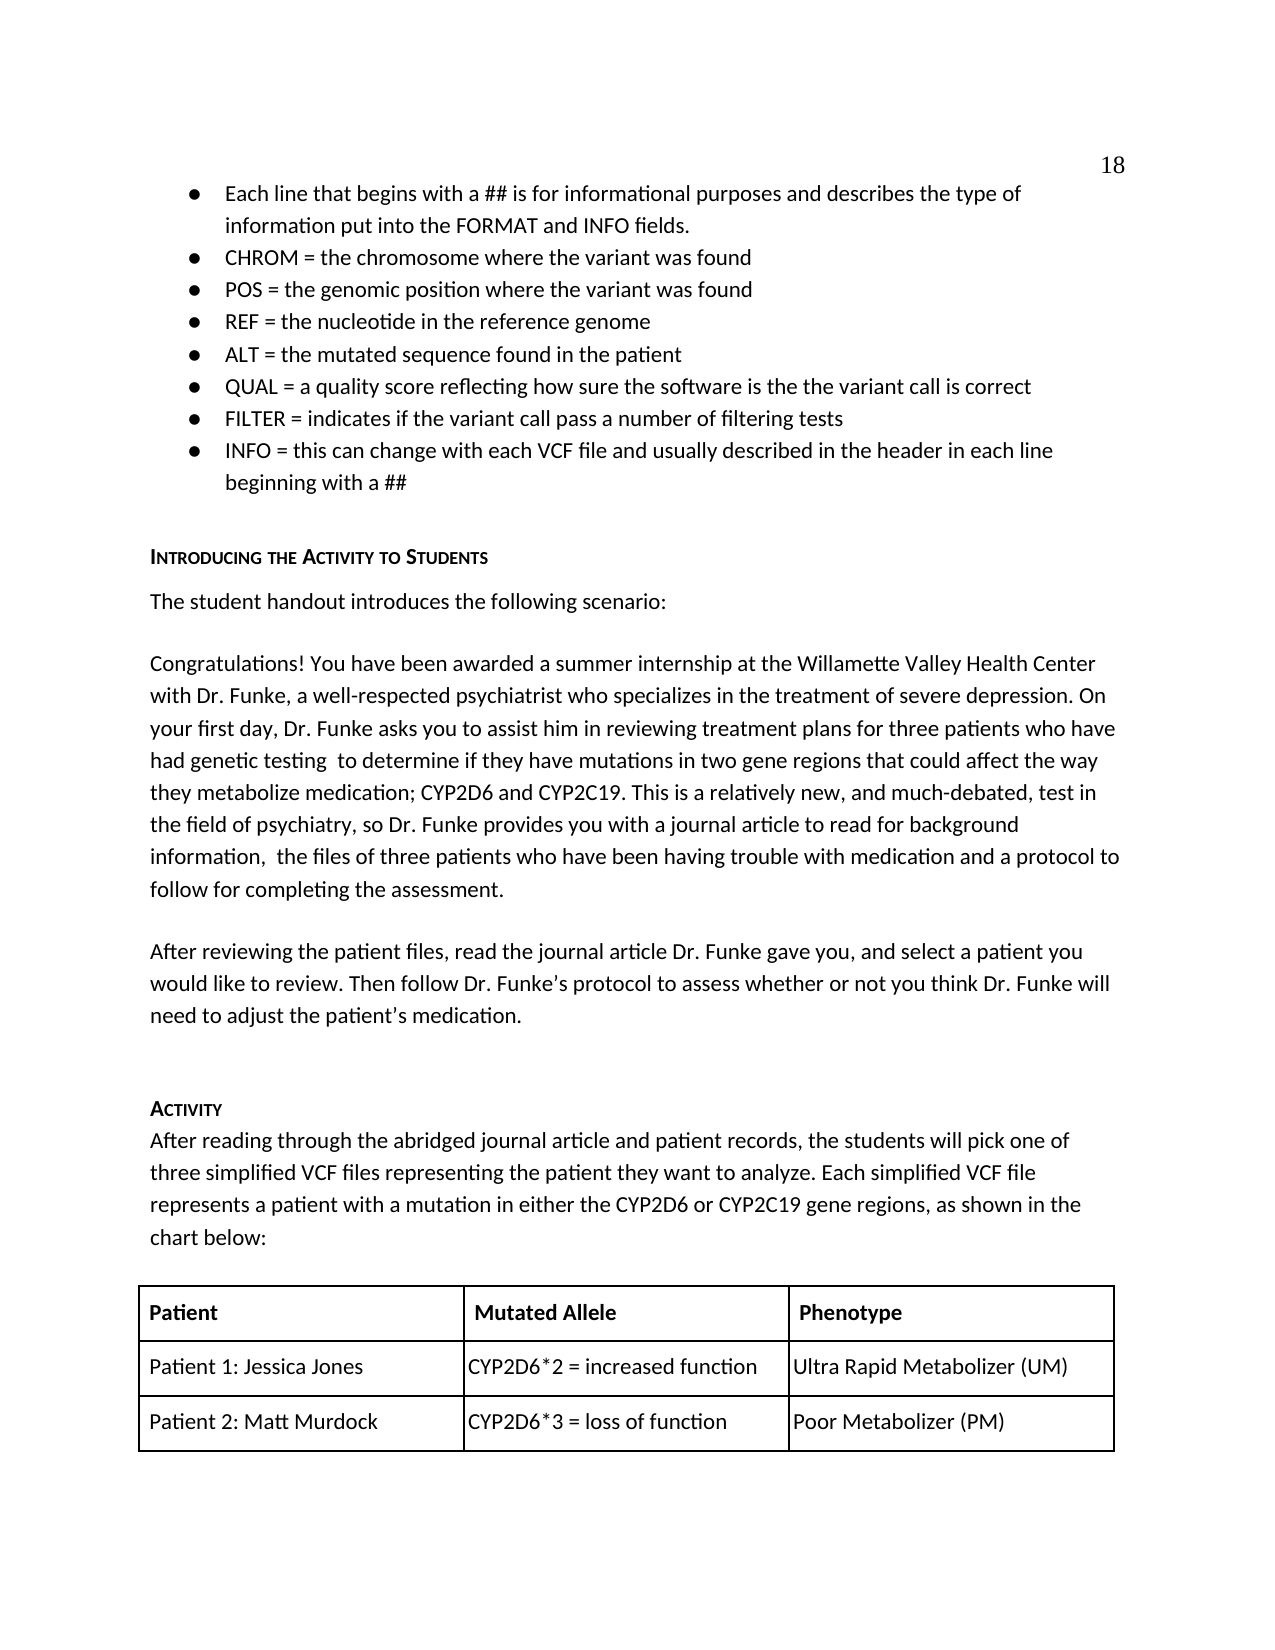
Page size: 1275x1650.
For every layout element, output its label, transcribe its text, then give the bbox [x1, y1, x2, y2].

list INFO = this can change with each VCF file and usually described in the header in each line beginning with a ## [187, 436, 1125, 496]
list ALT = the mutated sequence found in the patient [187, 340, 1125, 368]
list CHROM = the chromosome where the variant was found [187, 243, 1125, 271]
table_cell CYP2D6*2 = increased function [465, 1342, 788, 1395]
subtitle Introducing the Activity to Students [150, 542, 1125, 570]
table_cell Patient 1: Jessica Jones [140, 1342, 463, 1395]
text The student handout introduces the following scenario: [150, 587, 1125, 615]
text Congratulations! You have been awarded a summer internship at the Willamette Valley Health Center with Dr. Funke, a well-respected psychiatrist who specializes in the treatment of severe depression. On your first day, Dr. Funke asks you to assist him in reviewing treatment plans for three patients who have had genetic testing to determine if they have mutations in two gene regions that could affect the way they metabolize medication; CYP2D6 and CYP2C19. This is a relatively new, and much-debated, test in the field of psychiatry, so Dr. Funke provides you with a journal article to read for background information, the files of three patients who have been having trouble with medication and a protocol to follow for completing the assessment. [150, 649, 1125, 903]
text After reading through the abridged journal article and patient records, the students will pick one of three simplified VCF files representing the patient they want to analyze. Each simplified VCF file represents a patient with a mutation in either the CYP2D6 or CYP2C19 gene regions, as shown in the chart below: [150, 1126, 1125, 1251]
table_cell Patient 2: Matt Murdock [140, 1397, 463, 1449]
text After reviewing the patient files, read the journal article Dr. Funke gave you, and select a patient you would like to review. Then follow Dr. Funke’s protocol to assess whether or not you think Dr. Funke will need to adjust the patient’s medication. [150, 937, 1125, 1029]
list POS = the genomic position where the variant was found [187, 275, 1125, 303]
table_header Patient [140, 1287, 463, 1340]
list REF = the nucleotide in the reference genome [187, 307, 1125, 336]
list FILTER = indicates if the variant call pass a number of filtering tests [187, 404, 1125, 432]
table_cell Ultra Rapid Metabolizer (UM) [790, 1342, 1113, 1395]
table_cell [790, 1397, 1113, 1449]
list Each line that begins with a ## is for informational purposes and describes the type of information put into the FORMAT and INFO fields. [187, 179, 1125, 239]
text Activity [150, 1094, 1125, 1122]
table_cell CYP2D6*3 = loss of function [465, 1397, 788, 1449]
table_header Phenotype [790, 1287, 1113, 1340]
table_header Mutated Allele [465, 1287, 788, 1340]
list QUAL = a quality score reflecting how sure the software is the the variant call is correct [187, 372, 1125, 400]
